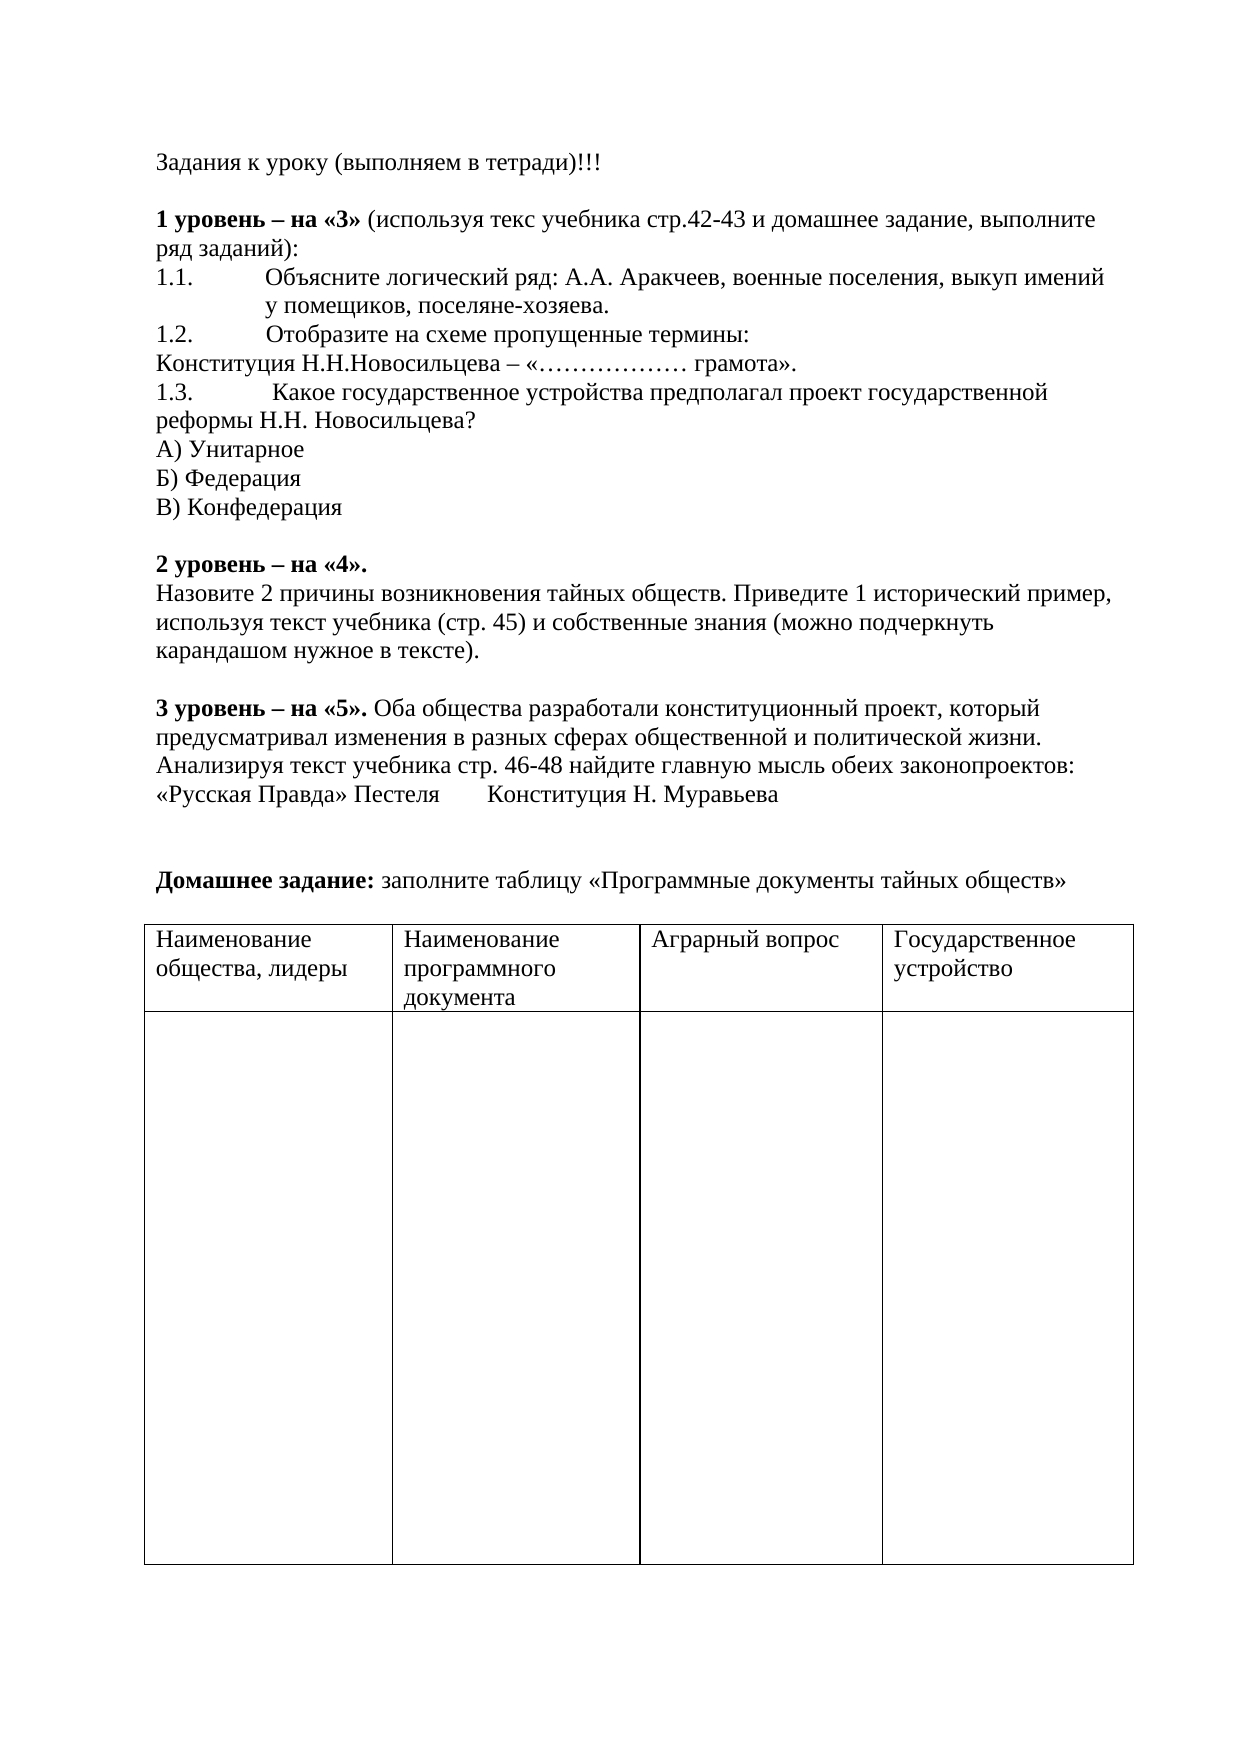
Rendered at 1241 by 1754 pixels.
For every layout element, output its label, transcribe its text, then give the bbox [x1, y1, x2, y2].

table_cell [883, 1012, 1133, 1563]
list «Русская Правда» Пестеля Конституция Н. Муравьева [156, 779, 1122, 808]
list В) Конфедерация [156, 492, 1122, 521]
list 3 уровень – на «5». Оба общества разработали конституционный проект, который предусматривал изменения в разных сферах общественной и политической жизни. Анализируя текст учебника стр. 46-48 найдите главную мысль обеих законопроектов: [156, 693, 1122, 779]
table_cell [393, 1012, 639, 1563]
table_header Наименование общества, лидеры [145, 925, 392, 1011]
table_header Наименование программного документа [393, 925, 639, 1011]
table_cell [145, 1012, 392, 1563]
list Конституция Н.Н.Новосильцева – «……………… грамота». [156, 348, 1122, 377]
table_header Государственное устройство [883, 925, 1133, 1011]
list Домашнее задание: заполните таблицу «Программные документы тайных обществ» [156, 866, 1122, 894]
list А) Унитарное [156, 434, 1122, 463]
table_header Аграрный вопрос [641, 925, 882, 1011]
list Задания к уроку (выполняем в тетради)!!! [156, 147, 1122, 176]
list Б) Федерация [156, 463, 1122, 492]
list Назовите 2 причины возникновения тайных обществ. Приведите 1 исторический пример, используя текст учебника (стр. 45) и собственные знания (можно подчеркнуть карандашом нужное в тексте). [156, 578, 1122, 664]
table_cell [641, 1012, 882, 1563]
list 1 уровень – на «3» (используя текс учебника стр.42-43 и домашнее задание, выполните ряд заданий): [156, 204, 1122, 262]
list Объясните логический ряд: А.А. Аракчеев, военные поселения, выкуп имений у помещиков, поселяне-хозяева. [156, 262, 1122, 319]
list 1.2. Отобразите на схеме пропущенные термины: [156, 319, 1122, 348]
list 1.3. Какое государственное устройства предполагал проект государственной реформы Н.Н. Новосильцева? [156, 377, 1122, 434]
list 2 уровень – на «4». [156, 549, 1122, 578]
